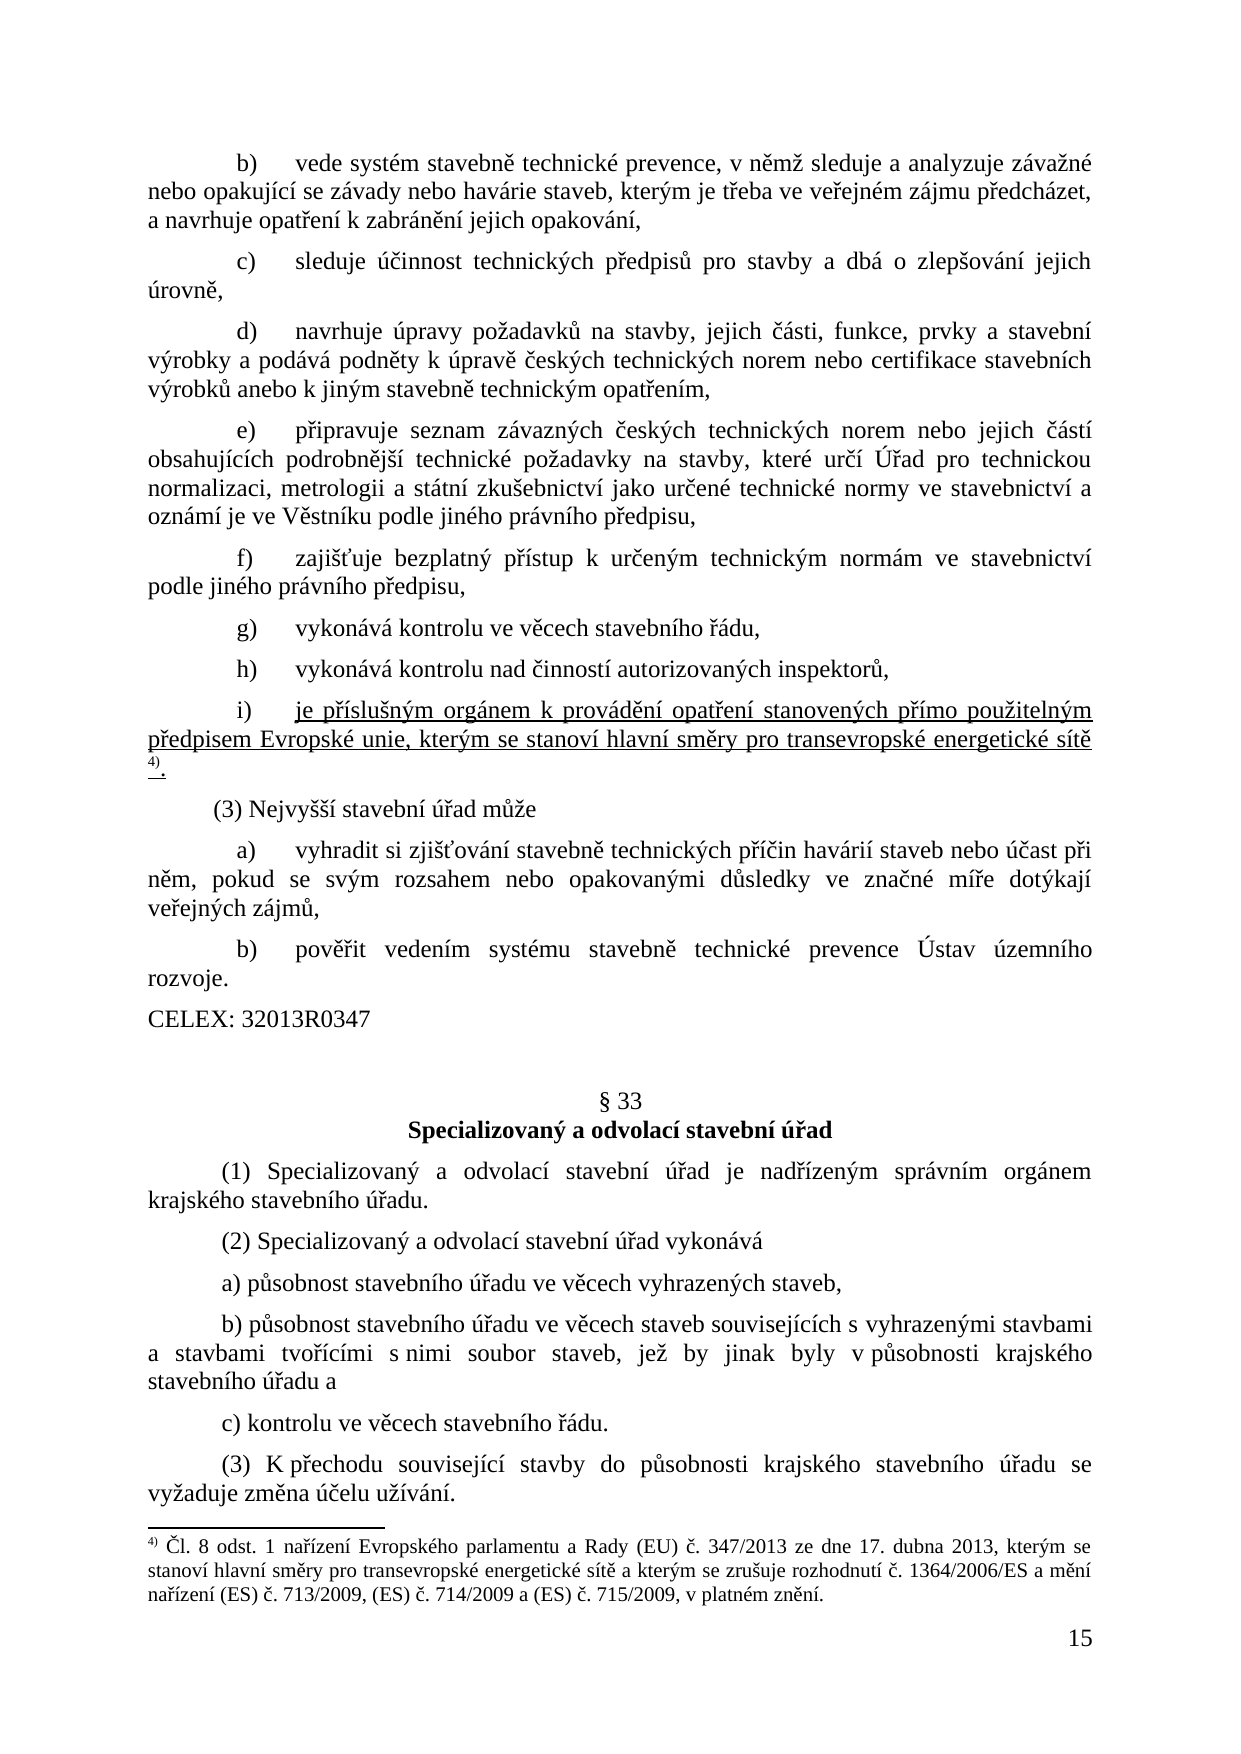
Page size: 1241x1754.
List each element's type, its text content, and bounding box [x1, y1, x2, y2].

text b) působnost stavebního úřadu ve věcech staveb souvisejících s vyhrazenými stavbami a stavbami tvořícími s nimi soubor staveb, jež by jinak byly v působnosti krajského stavebního úřadu a [148, 1309, 1093, 1395]
list pověřit vedením systému stavebně technické prevence Ústav územního rozvoje. [148, 934, 1093, 991]
text c) kontrolu ve věcech stavebního řádu. [148, 1408, 1093, 1436]
list navrhuje úpravy požadavků na stavby, jejich části, funkce, prvky a stavební výrobky a podává podněty k úpravě českých technických norem nebo certifikace stavebních výrobků anebo k jiným stavebně technickým opatřením, [148, 316, 1093, 403]
list vykonává kontrolu nad činností autorizovaných inspektorů, [148, 654, 1093, 683]
text (3) Nejvyšší stavební úřad může [148, 794, 1093, 823]
text § 33 Specializovaný a odvolací stavební úřad [148, 1086, 1093, 1144]
text a) působnost stavebního úřadu ve věcech vyhrazených staveb, [148, 1268, 1093, 1296]
text (2) Specializovaný a odvolací stavební úřad vykonává [148, 1226, 1093, 1255]
list vede systém stavebně technické prevence, v němž sleduje a analyzuje závažné nebo opakující se závady nebo havárie staveb, kterým je třeba ve veřejném zájmu předcházet, a navrhuje opatření k zabránění jejich opakování, [148, 148, 1093, 234]
text (1) Specializovaný a odvolací stavební úřad je nadřízeným správním orgánem krajského stavebního úřadu. [148, 1156, 1093, 1214]
text CELEX: 32013R0347 [148, 1004, 1093, 1033]
list vyhradit si zjišťování stavebně technických příčin havárií staveb nebo účast při něm, pokud se svým rozsahem nebo opakovanými důsledky ve značné míře dotýkají veřejných zájmů, [148, 835, 1093, 921]
list vykonává kontrolu ve věcech stavebního řádu, [148, 613, 1093, 641]
list je příslušným orgánem k provádění opatření stanovených přímo použitelným předpisem Evropské unie, kterým se stanoví hlavní směry pro transevropské energetické sítě ). [148, 695, 1093, 781]
list zajišťuje bezplatný přístup k určeným technickým normám ve stavebnictví podle jiného právního předpisu, [148, 543, 1093, 600]
list sleduje účinnost technických předpisů pro stavby a dbá o zlepšování jejich úrovně, [148, 246, 1093, 304]
list připravuje seznam závazných českých technických norem nebo jejich částí obsahujících podrobnější technické požadavky na stavby, které určí Úřad pro technickou normalizaci, metrologii a státní zkušebnictví jako určené technické normy ve stavebnictví a oznámí je ve Věstníku podle jiného právního předpisu, [148, 415, 1093, 530]
text (3) K přechodu související stavby do působnosti krajského stavebního úřadu se vyžaduje změna účelu užívání. [148, 1449, 1093, 1506]
